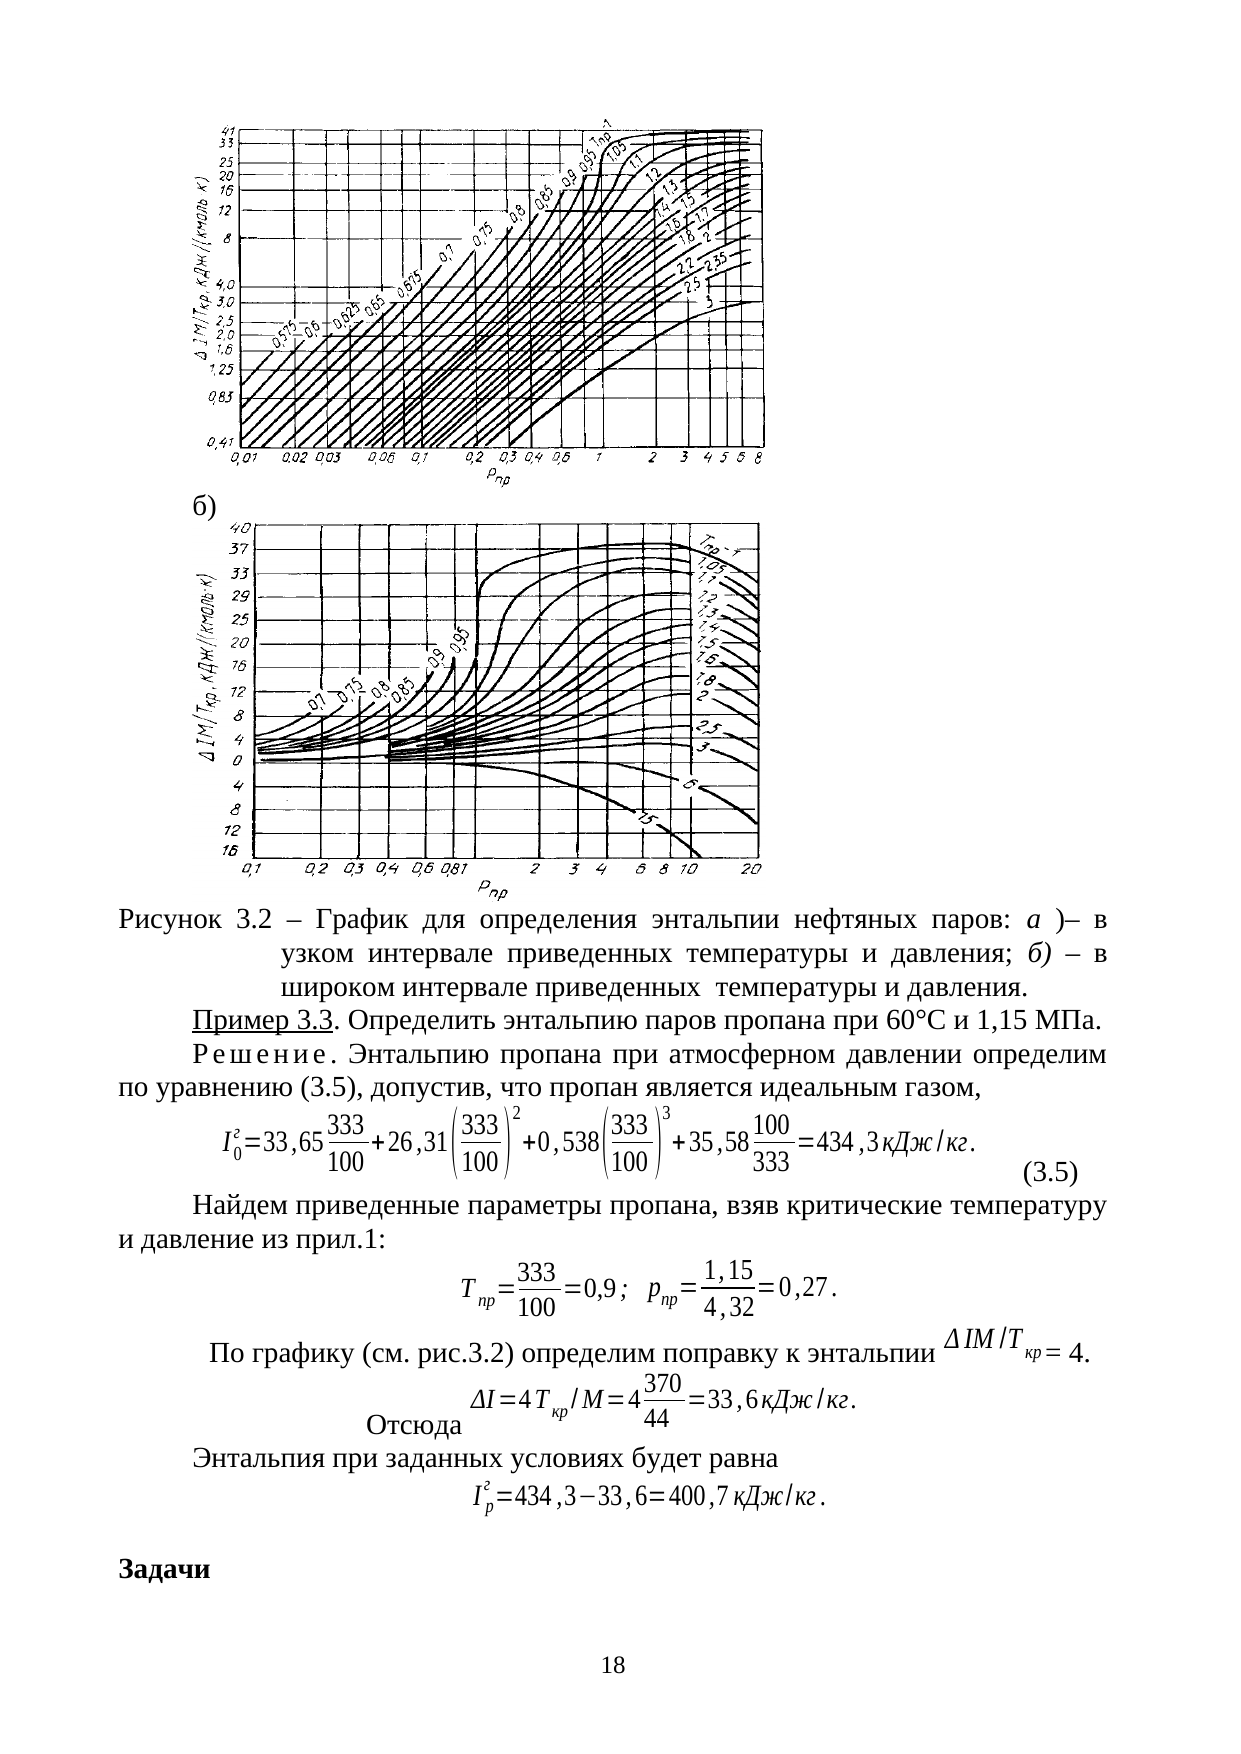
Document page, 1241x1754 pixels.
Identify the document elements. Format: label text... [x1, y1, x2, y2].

text Найдем приведенные параметры пропана, взяв критические температуру и давление из прил.1: [118, 1187, 1107, 1254]
text Энтальпия при заданных условиях будет равна [118, 1440, 1107, 1474]
picture [192, 118, 767, 488]
picture [192, 521, 767, 902]
text б) [118, 488, 1107, 521]
text Пример 3.3. Определить энтальпию паров пропана при 60°С и 1,15 МПа. [118, 1002, 1107, 1036]
text (3.5) [118, 1103, 1107, 1187]
text Решение. Энтальпию пропана при атмосферном давлении определим по уравнению (3.5), допустив, что пропан является идеальным газом, [118, 1036, 1107, 1103]
text Рисунок 3.2 – График для определения энтальпии нефтяных паров: а )– в узком интервале приведенных температуры и давления; б) – в широком интервале приведенных температуры и давления. [118, 902, 1107, 1002]
text Задачи [118, 1551, 1107, 1585]
text По графику (см. рис.3.2) определим поправку к энтальпии = 4. Отсюда [118, 1323, 1107, 1440]
